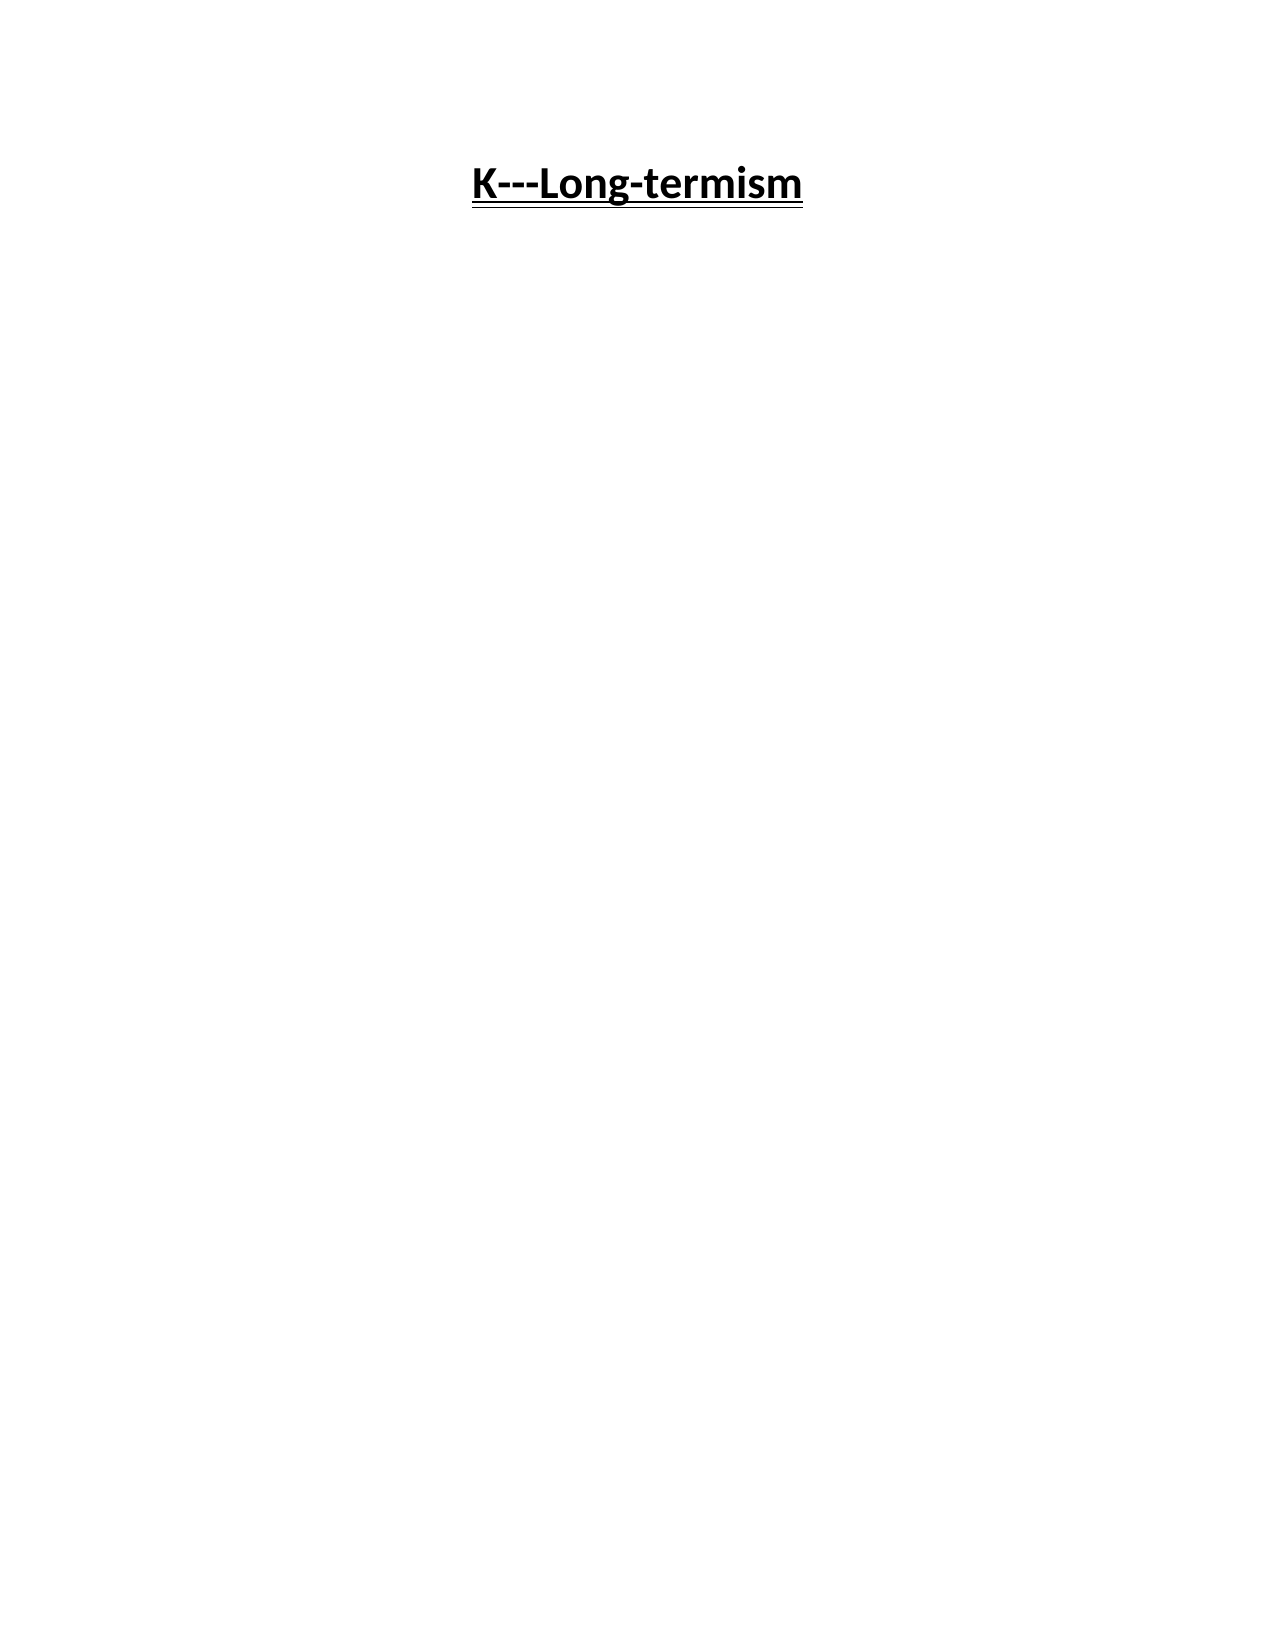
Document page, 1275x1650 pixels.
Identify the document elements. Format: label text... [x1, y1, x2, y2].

subtitle K---Long-termism [150, 154, 1125, 210]
